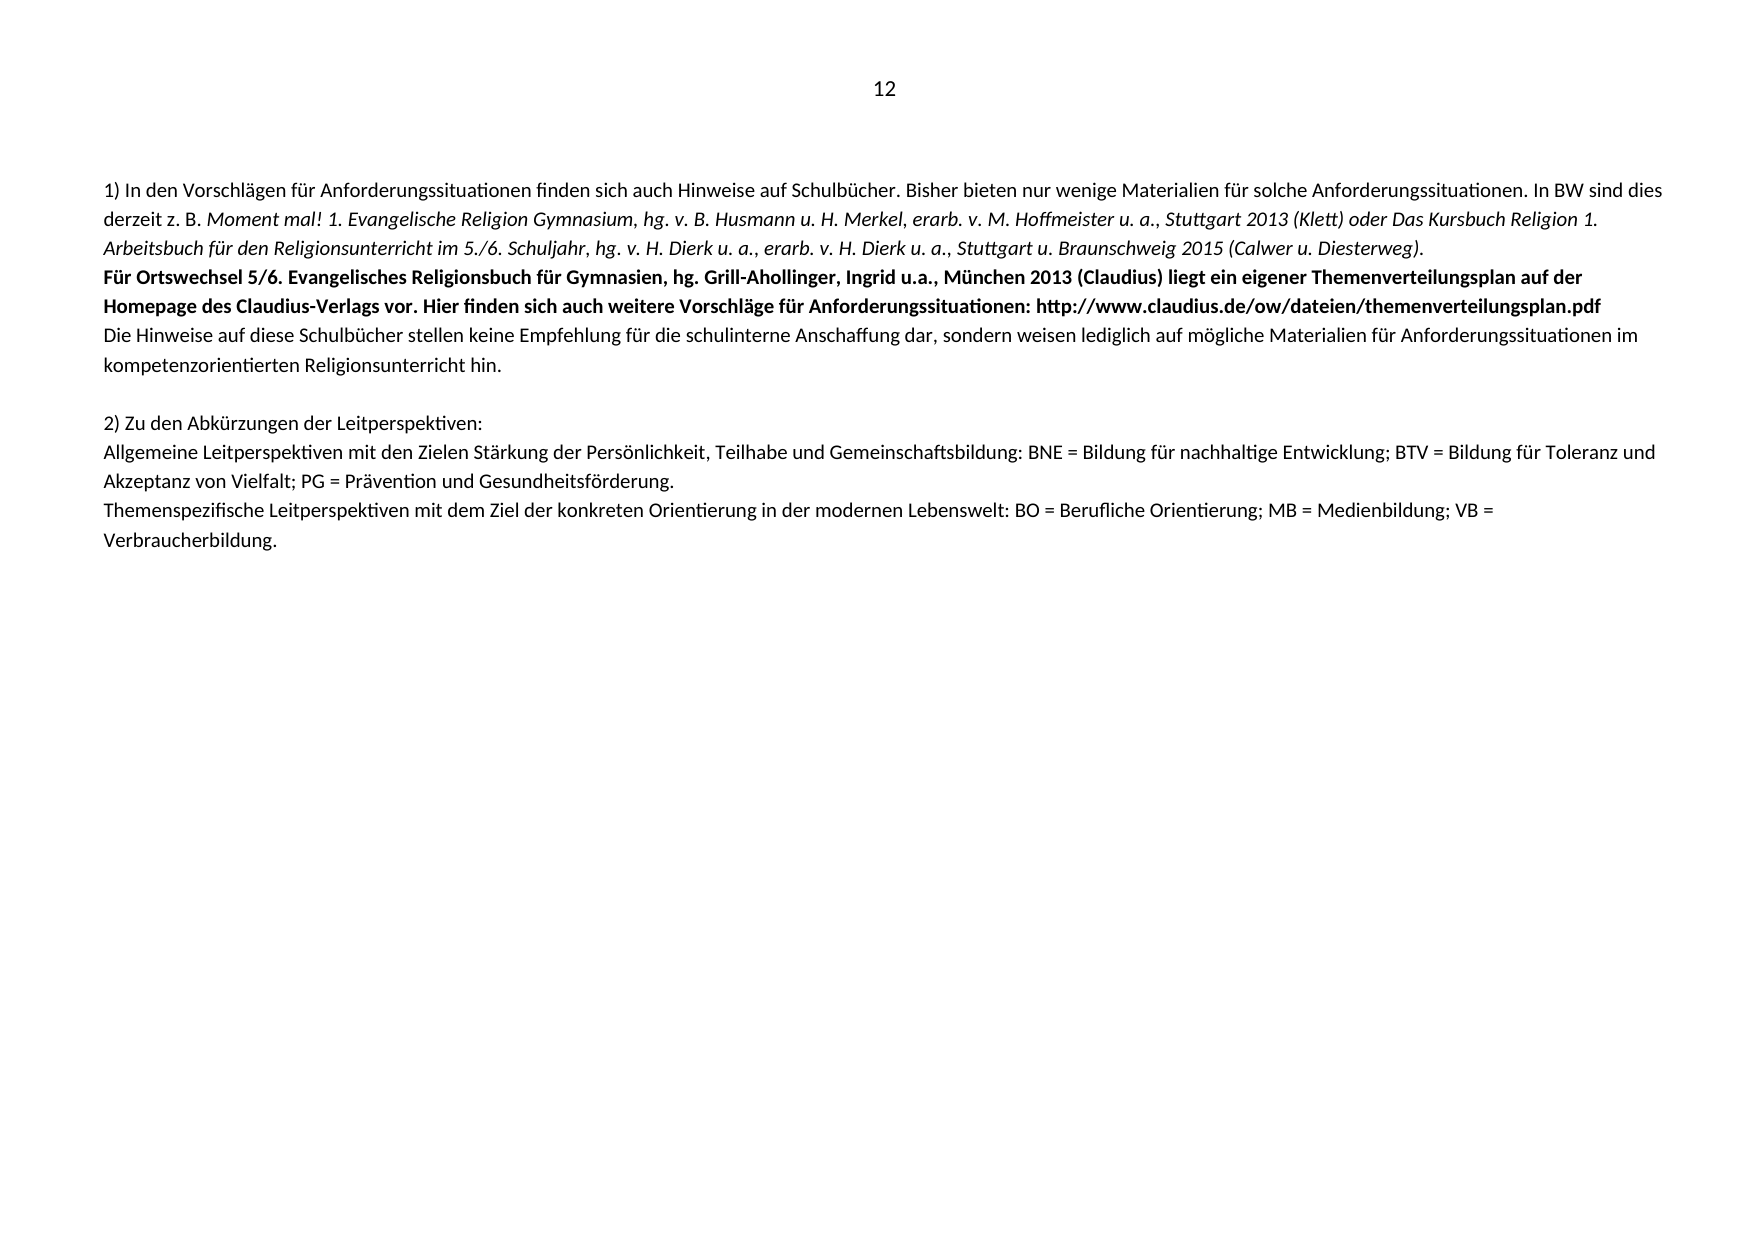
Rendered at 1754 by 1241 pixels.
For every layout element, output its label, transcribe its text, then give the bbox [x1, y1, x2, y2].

text Allgemeine Leitperspektiven mit den Zielen Stärkung der Persönlichkeit, Teilhabe und Gemeinschaftsbildung: BNE = Bildung für nachhaltige Entwicklung; BTV = Bildung für Toleranz und Akzeptanz von Vielfalt; PG = Prävention und Gesundheitsförderung. [103, 439, 1665, 494]
text Für Ortswechsel 5/6. Evangelisches Religionsbuch für Gymnasien, hg. Grill-Ahollinger, Ingrid u.a., München 2013 (Claudius) liegt ein eigener Themenverteilungsplan auf der Homepage des Claudius-Verlags vor. Hier finden sich auch weitere Vorschläge für Anforderungssituationen: http://www.claudius.de/ow/dateien/themenverteilungsplan.pdf [103, 264, 1665, 319]
text 2) Zu den Abkürzungen der Leitperspektiven: [103, 410, 1665, 436]
text Die Hinweise auf diese Schulbücher stellen keine Empfehlung für die schulinterne Anschaffung dar, sondern weisen lediglich auf mögliche Materialien für Anforderungssituationen im kompetenzorientierten Religionsunterricht hin. [103, 323, 1665, 377]
text Themenspezifische Leitperspektiven mit dem Ziel der konkreten Orientierung in der modernen Lebenswelt: BO = Berufliche Orientierung; MB = Medienbildung; VB = Verbraucherbildung. [103, 498, 1665, 552]
text 1) In den Vorschlägen für Anforderungssituationen finden sich auch Hinweise auf Schulbücher. Bisher bieten nur wenige Materialien für solche Anforderungssituationen. In BW sind dies derzeit z. B. Moment mal! 1. Evangelische Religion Gymnasium, hg. v. B. Husmann u. H. Merkel, erarb. v. M. Hoffmeister u. a., Stuttgart 2013 (Klett) oder Das Kursbuch Religion 1. Arbeitsbuch für den Religionsunterricht im 5./6. Schuljahr, hg. v. H. Dierk u. a., erarb. v. H. Dierk u. a., Stuttgart u. Braunschweig 2015 (Calwer u. Diesterweg). [103, 177, 1665, 261]
